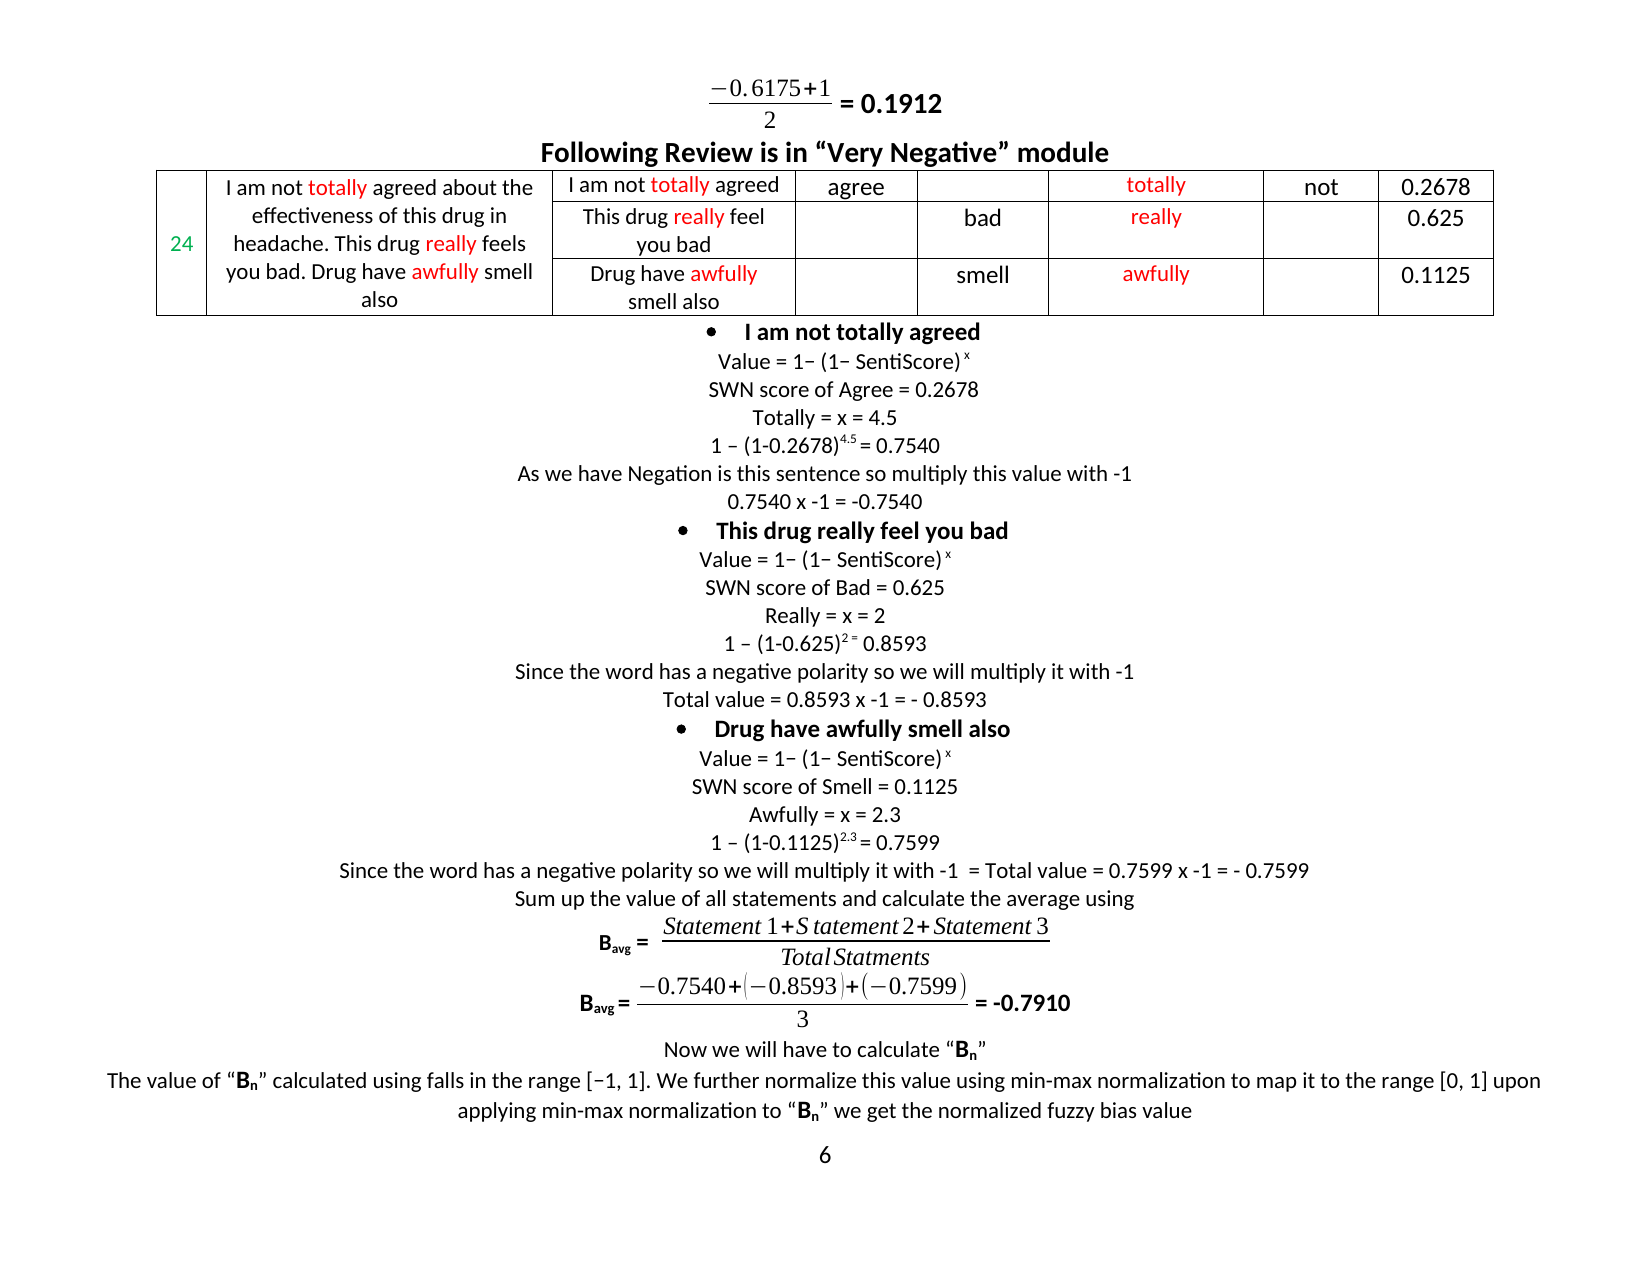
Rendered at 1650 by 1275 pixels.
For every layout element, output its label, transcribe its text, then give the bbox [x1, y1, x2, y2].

table_header not [1264, 171, 1378, 201]
text Value = 1− (1− SentiScore) x [75, 744, 1575, 772]
text Now we will have to calculate “Bn” [75, 1033, 1575, 1064]
table_cell bad [918, 202, 1048, 258]
table_header 0.2678 [1379, 171, 1493, 201]
text 1 – (1-0.2678)4.5 = 0.7540 [75, 431, 1575, 459]
text 1 – (1-0.625)2 = 0.8593 [75, 629, 1575, 658]
text Following Review is in “Very Negative” module [75, 134, 1575, 169]
table_cell really [1049, 202, 1263, 258]
text Awfully = x = 2.3 [75, 800, 1575, 828]
text Value = 1− (1− SentiScore) x [75, 546, 1575, 573]
text 0.7540 x -1 = -0.7540 [75, 487, 1575, 515]
table_cell Drug have awfully smell also [553, 259, 795, 315]
list Drug have awfully smell also [112, 714, 1575, 744]
text Since the word has a negative polarity so we will multiply it with -1 [75, 658, 1575, 686]
table_header 24 [157, 171, 206, 315]
text Value = 1− (1− SentiScore) x [75, 347, 1575, 375]
table_cell 0.625 [1379, 202, 1493, 258]
table_header totally [1049, 171, 1263, 201]
table_cell [1264, 259, 1378, 315]
list I am not totally agreed [112, 316, 1575, 347]
text As we have Negation is this sentence so multiply this value with -1 [75, 459, 1575, 487]
table_cell [1264, 202, 1378, 258]
list This drug really feel you bad [112, 515, 1575, 546]
text Sum up the value of all statements and calculate the average using [75, 884, 1575, 912]
table_cell smell [918, 259, 1048, 315]
text Total value = 0.8593 x -1 = - 0.8593 [75, 686, 1575, 714]
table_cell This drug really feel you bad [553, 202, 795, 258]
table_header [918, 171, 1048, 201]
table_cell [796, 202, 917, 258]
table_cell awfully [1049, 259, 1263, 315]
text SWN score of Bad = 0.625 [75, 573, 1575, 602]
text Bavg = [75, 912, 1575, 971]
text The value of “Bn” calculated using falls in the range [−1, 1]. We further normalize this value using min-max normalization to map it to the range [0, 1] upon applying min-max normalization to “Bn” we get the normalized fuzzy bias value [75, 1064, 1575, 1125]
text Totally = x = 4.5 [75, 403, 1575, 431]
text SWN score of Agree = 0.2678 [75, 375, 1575, 403]
table_cell [796, 259, 917, 315]
text Since the word has a negative polarity so we will multiply it with -1 = Total value = 0.7599 x -1 = - 0.7599 [75, 856, 1575, 884]
text Really = x = 2 [75, 602, 1575, 629]
text Bavg = = -0.7910 [75, 971, 1575, 1033]
text SWN score of Smell = 0.1125 [75, 772, 1575, 800]
text 1 – (1-0.1125)2.3 = 0.7599 [75, 828, 1575, 856]
text = 0.1912 [75, 75, 1575, 134]
table_cell 0.1125 [1379, 259, 1493, 315]
table_header I am not totally agreed about the effectiveness of this drug in headache. This drug really feels you bad. Drug have awfully smell also [207, 171, 552, 315]
table_header I am not totally agreed [553, 171, 795, 201]
table_header agree [796, 171, 917, 201]
